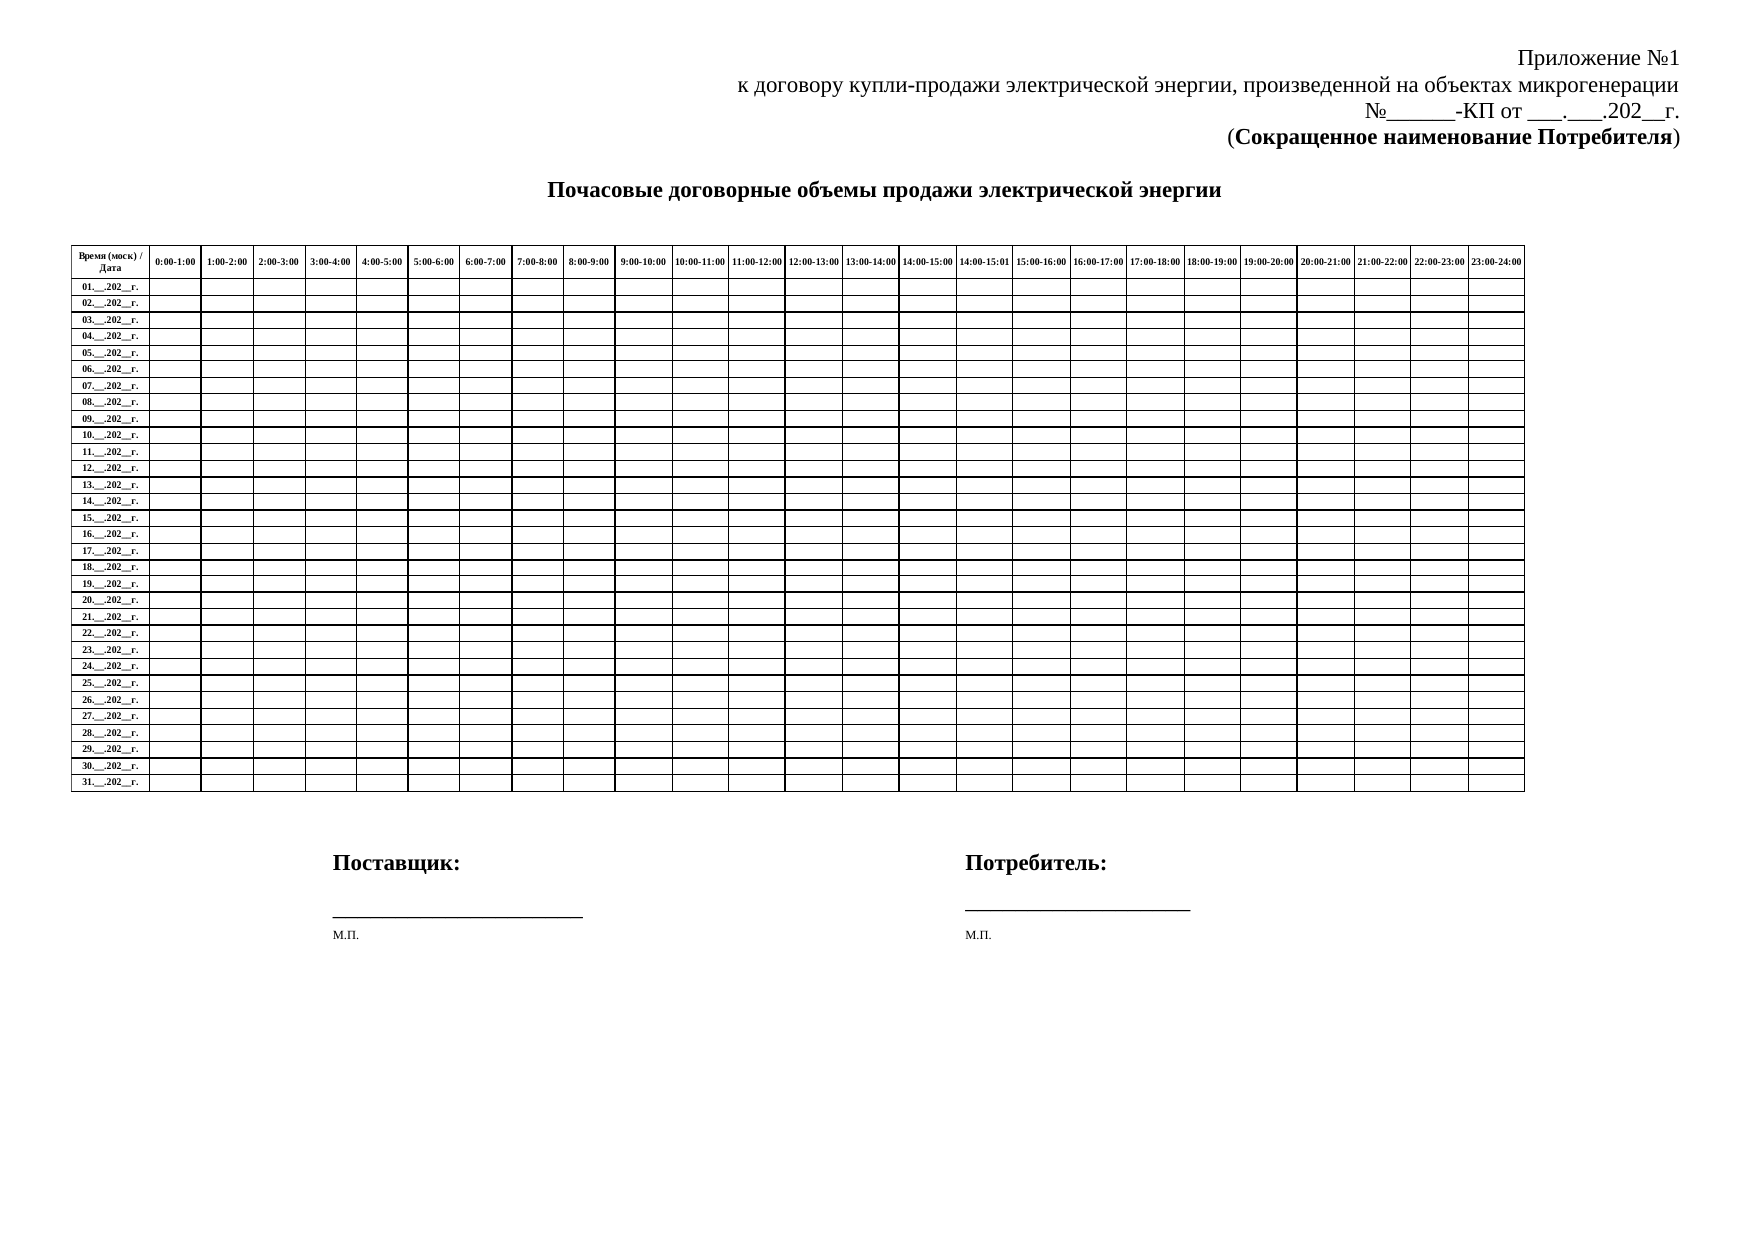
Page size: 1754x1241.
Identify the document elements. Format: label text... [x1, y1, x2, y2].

text к договору купли-продажи электрической энергии, произведенной на объектах микрогенерации [29, 71, 1680, 97]
table_cell М.П. [954, 928, 1388, 942]
table_cell __________________ [954, 886, 1388, 928]
text №______-КП от ___.___.202__г. [29, 97, 1680, 123]
table_cell М.П. [321, 928, 954, 942]
text Почасовые договорные объемы продажи электрической энергии [29, 176, 1680, 202]
table_cell ____________________ [321, 886, 954, 928]
table_header Потребитель: [954, 849, 1388, 886]
text (Сокращенное наименование Потребителя) [29, 123, 1680, 150]
table_header Поставщик: [321, 849, 954, 886]
text Приложение №1 [29, 44, 1680, 71]
